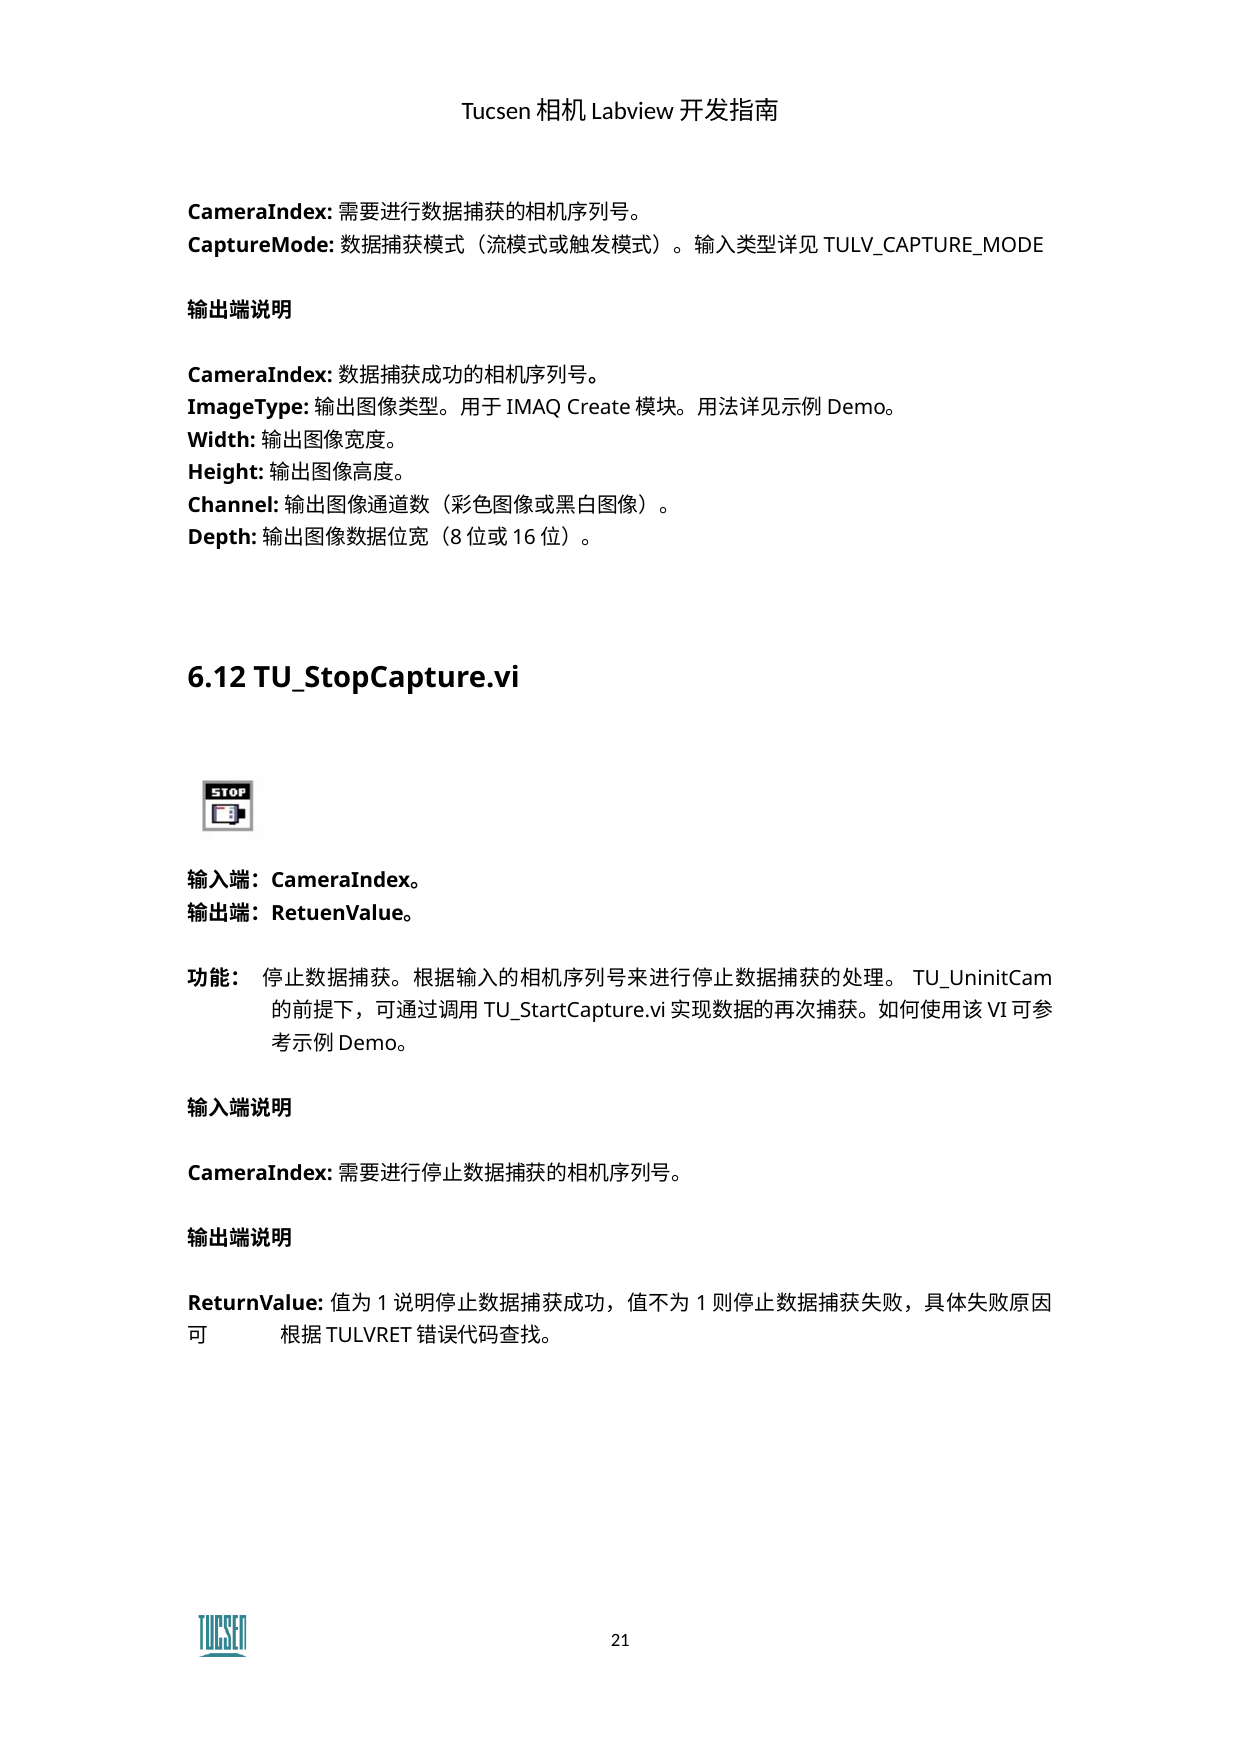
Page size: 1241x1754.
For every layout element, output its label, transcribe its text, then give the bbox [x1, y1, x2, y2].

text CameraIndex: 数据捕获成功的相机序列号。 [187, 357, 1053, 389]
text CameraIndex: 需要进行停止数据捕获的相机序列号。 [187, 1155, 1053, 1188]
text Channel: 输出图像通道数（彩色图像或黑白图像）。 [187, 487, 1053, 519]
text ReturnValue: 值为1说明停止数据捕获成功，值不为1则停止数据捕获失败，具体失败原因可 根据TULVRET错误代码查找。 [187, 1285, 1053, 1350]
text 输出端说明 [187, 292, 1053, 324]
picture [198, 1615, 247, 1657]
text Height: 输出图像高度。 [187, 454, 1053, 487]
text Depth: 输出图像数据位宽（8位或16位）。 [187, 519, 1053, 552]
text 输出端说明 [187, 1220, 1053, 1253]
text Width: 输出图像宽度。 [187, 422, 1053, 454]
text 功能： 停止数据捕获。根据输入的相机序列号来进行停止数据捕获的处理。 TU_UninitCam的前提下，可通过调用TU_StartCapture.vi实现数据的再次捕获。如何使用该VI可参考示例Demo。 [187, 960, 1053, 1058]
picture [187, 765, 266, 844]
text CaptureMode: 数据捕获模式（流模式或触发模式）。输入类型详见TULV_CAPTURE_MODE [187, 227, 1053, 259]
text 输入端说明 [187, 1090, 1053, 1123]
text 输入端：CameraIndex。 [187, 863, 1053, 895]
text 输出端：RetuenValue。 [187, 895, 1053, 928]
subtitle 6.12 TU_StopCapture.vi [187, 644, 1053, 709]
text CameraIndex: 需要进行数据捕获的相机序列号。 [187, 194, 1053, 227]
text ImageType: 输出图像类型。用于IMAQ Create模块。用法详见示例Demo。 [187, 389, 1053, 422]
